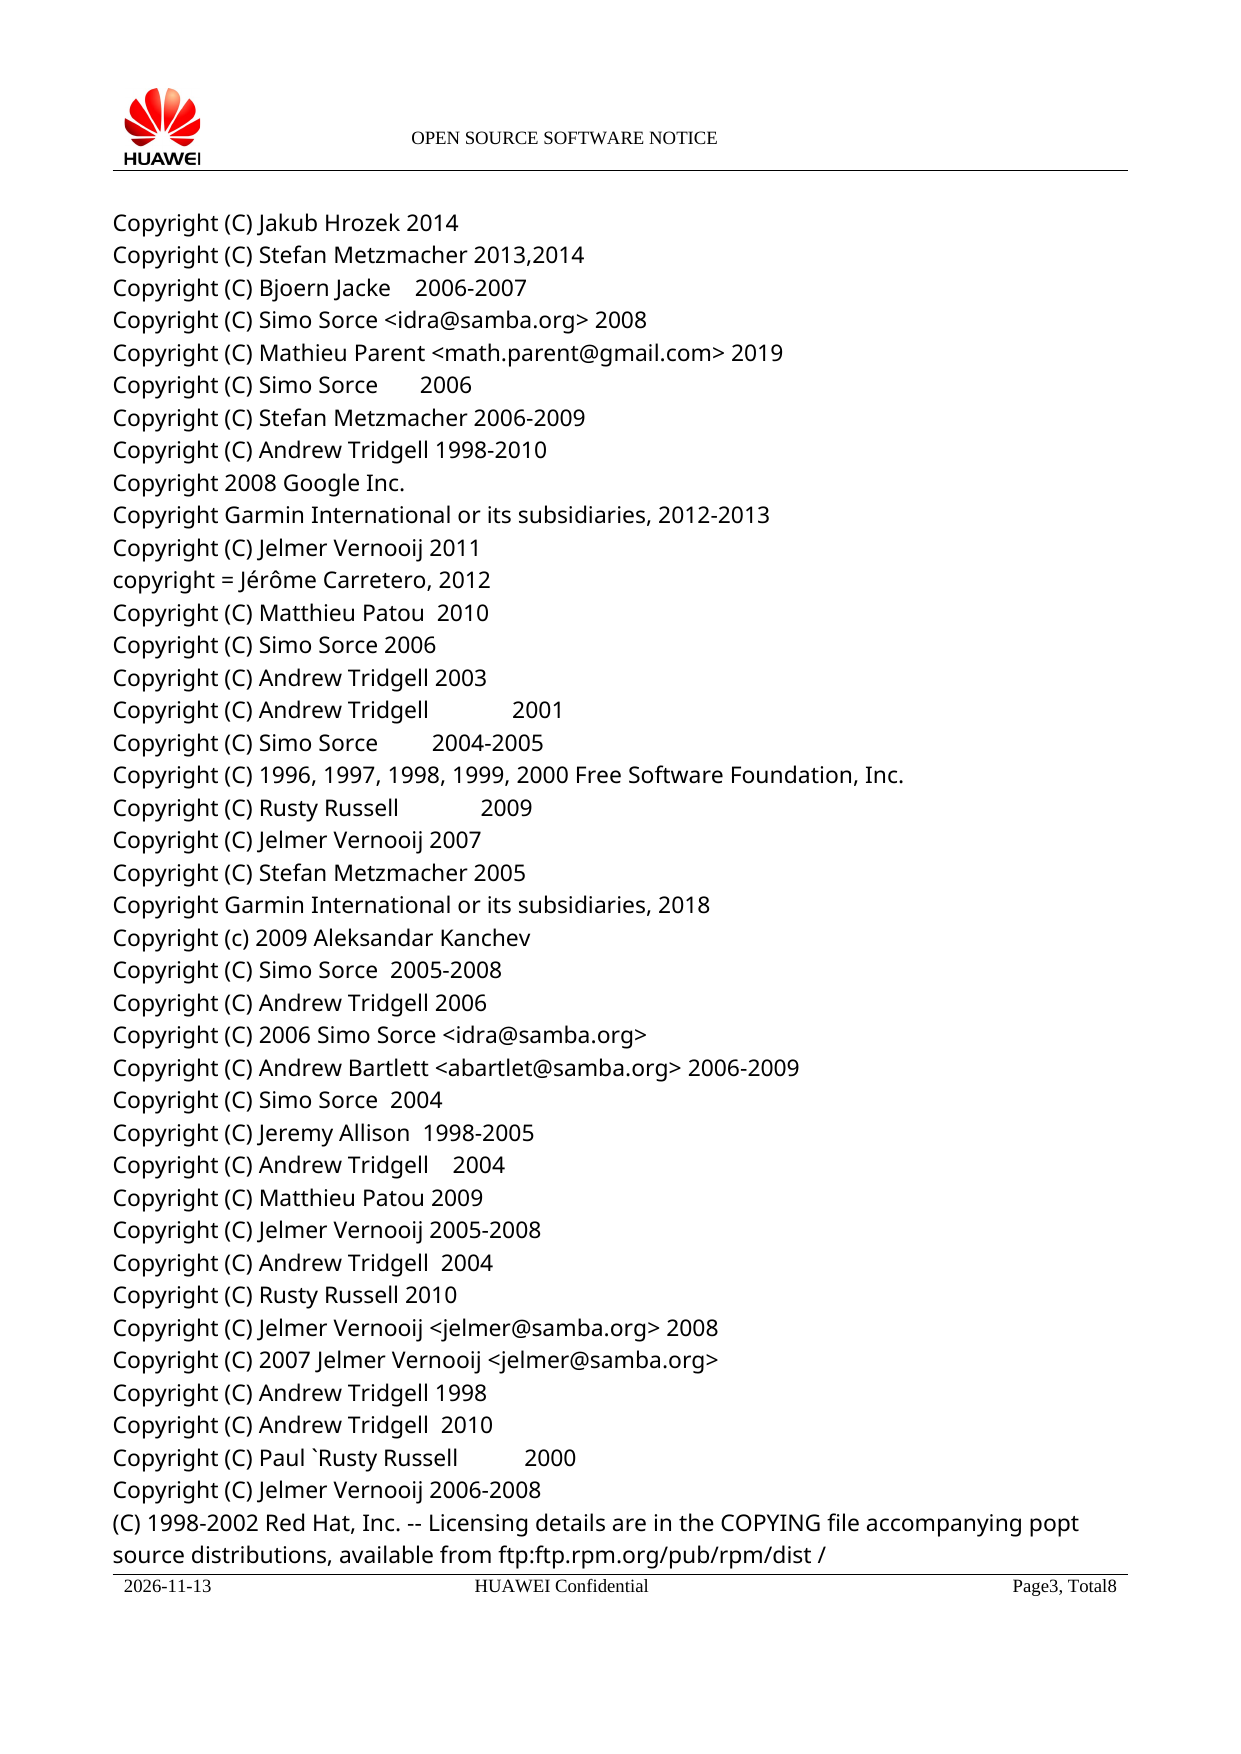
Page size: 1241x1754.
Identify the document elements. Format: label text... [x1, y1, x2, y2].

picture [124, 88, 201, 165]
